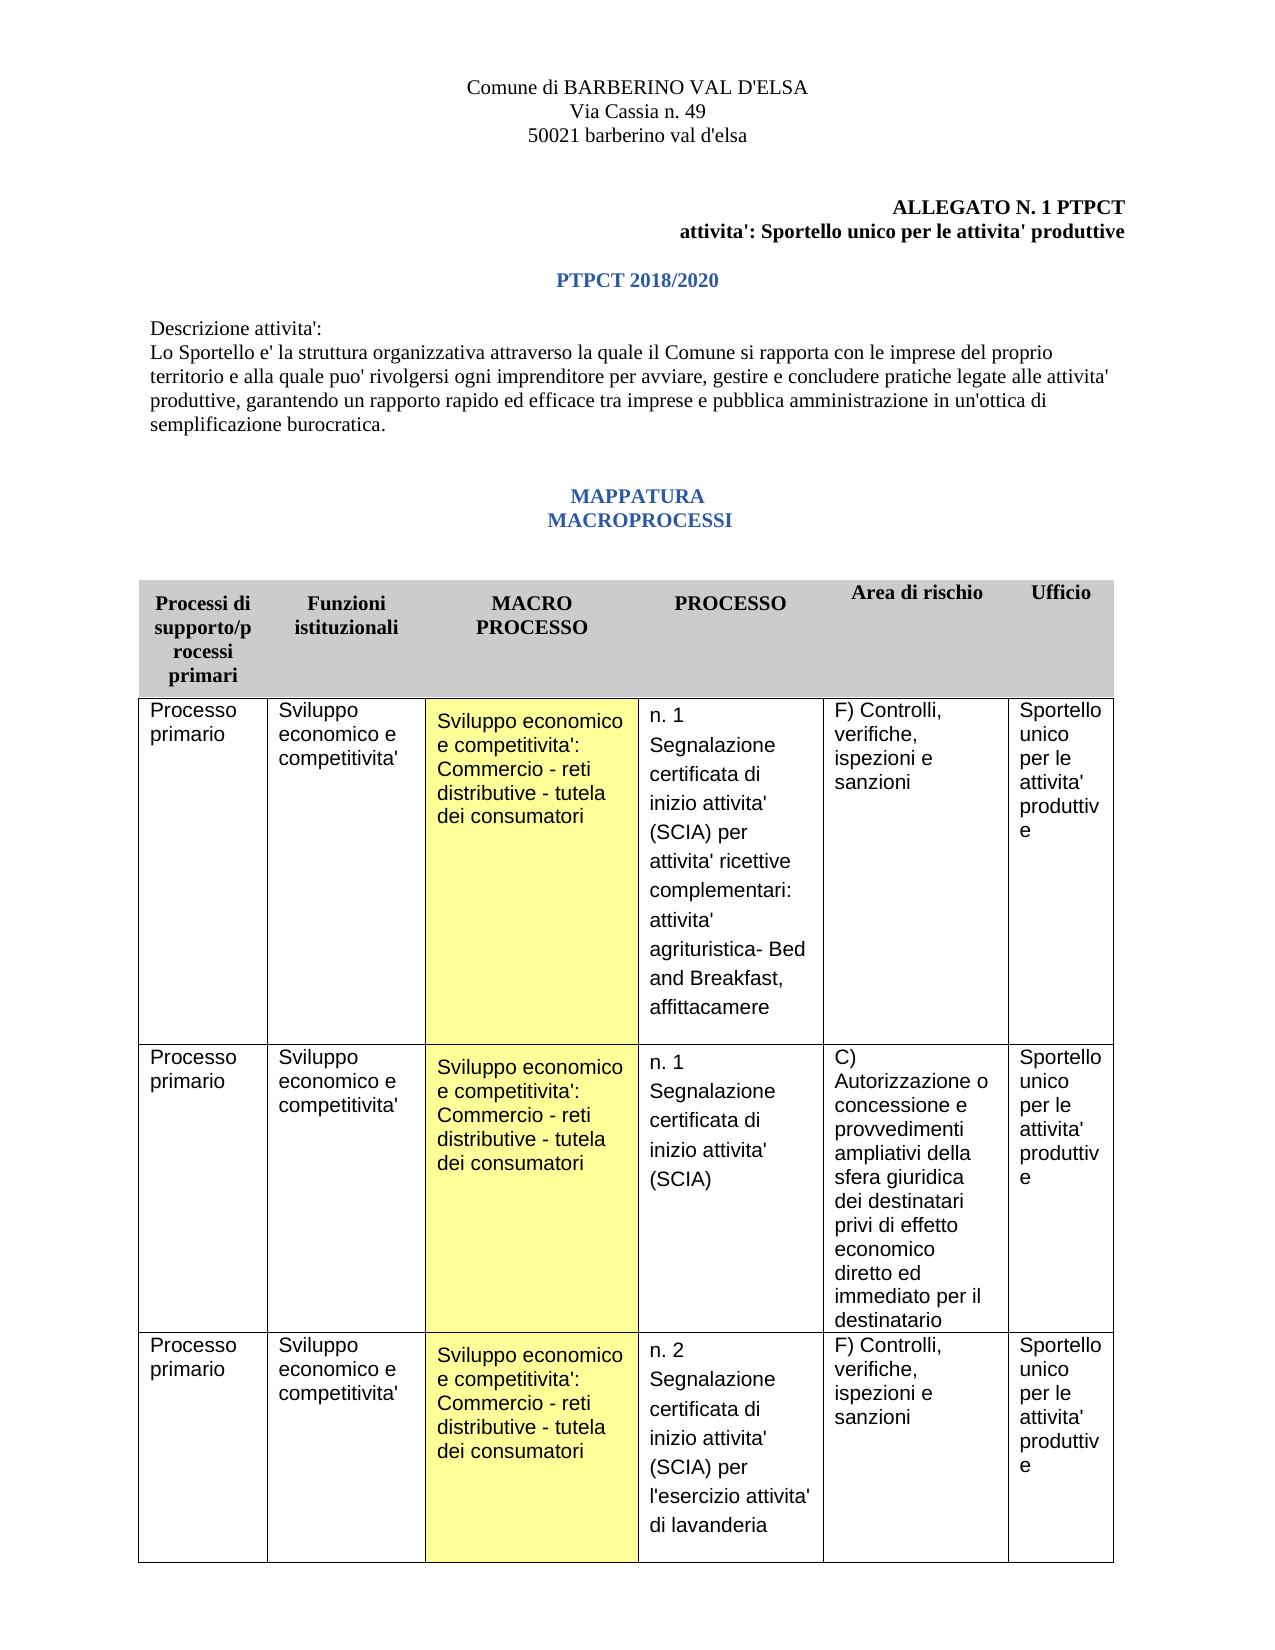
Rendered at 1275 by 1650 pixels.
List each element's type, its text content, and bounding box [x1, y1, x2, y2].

text Comune di BARBERINO VAL D'ELSA [150, 75, 1125, 99]
table_cell Processo primario [139, 699, 267, 1044]
table_header PROCESSO [638, 580, 823, 697]
table_cell F) Controlli, verifiche, ispezioni e sanzioni [824, 699, 1008, 1044]
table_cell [1009, 1333, 1113, 1562]
table_cell n. 1 Segnalazione certificata di inizio attivita' (SCIA) [639, 1045, 823, 1332]
table_cell Sportello unico per le attivita' produttive [1009, 699, 1113, 1044]
text Lo Sportello e' la struttura organizzativa attraverso la quale il Comune si rapporta con le imprese del proprio territorio e alla quale puo' rivolgersi ogni imprenditore per avviare, gestire e concludere pratiche legate alle attivita' produttive, garantendo un rapporto rapido ed efficace tra imprese e pubblica amministrazione in un'ottica di semplificazione burocratica. [150, 340, 1125, 436]
table_cell Sportello unico per le attivita' produttive [1009, 1045, 1113, 1332]
text Descrizione attivita': [150, 316, 1125, 340]
table_header Funzioni istituzionali [267, 580, 426, 697]
text MAPPATURA [150, 484, 1125, 508]
text 50021 barberino val d'elsa [150, 123, 1125, 147]
table_cell Sviluppo economico e competitivita': Commercio - reti distributive - tutela dei consumatori [426, 699, 638, 1044]
table_header MACRO PROCESSO [426, 580, 638, 697]
table_cell Sviluppo economico e competitivita' [268, 699, 425, 1044]
text attivita': Sportello unico per le attivita' produttive [150, 219, 1125, 243]
table_cell Sviluppo economico e competitivita' [268, 1045, 425, 1332]
table_cell Processo primario [139, 1333, 267, 1562]
table_header Area di rischio [823, 580, 1008, 697]
table_header Processi di supporto/processi primari [139, 580, 267, 697]
table_cell n. 1 Segnalazione certificata di inizio attivita' (SCIA) per attivita' ricettive complementari: attivita' agrituristica- Bed and Breakfast, affittacamere [639, 699, 823, 1044]
text PTPCT 2018/2020 [150, 267, 1125, 292]
table_cell Sviluppo economico e competitivita': Commercio - reti distributive - tutela dei consumatori [426, 1045, 638, 1332]
table_cell Processo primario [139, 1045, 267, 1332]
text MACROPROCESSI [150, 508, 1125, 532]
text ALLEGATO N. 1 PTPCT [150, 195, 1125, 219]
text Via Cassia n. 49 [150, 99, 1125, 123]
table_cell n. 2 Segnalazione certificata di inizio attivita' (SCIA) per l'esercizio attivita' di lavanderia [639, 1333, 823, 1562]
table_cell F) Controlli, verifiche, ispezioni e sanzioni [824, 1333, 1008, 1562]
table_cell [426, 1333, 638, 1562]
table_header Ufficio [1008, 580, 1114, 697]
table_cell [268, 1333, 425, 1562]
